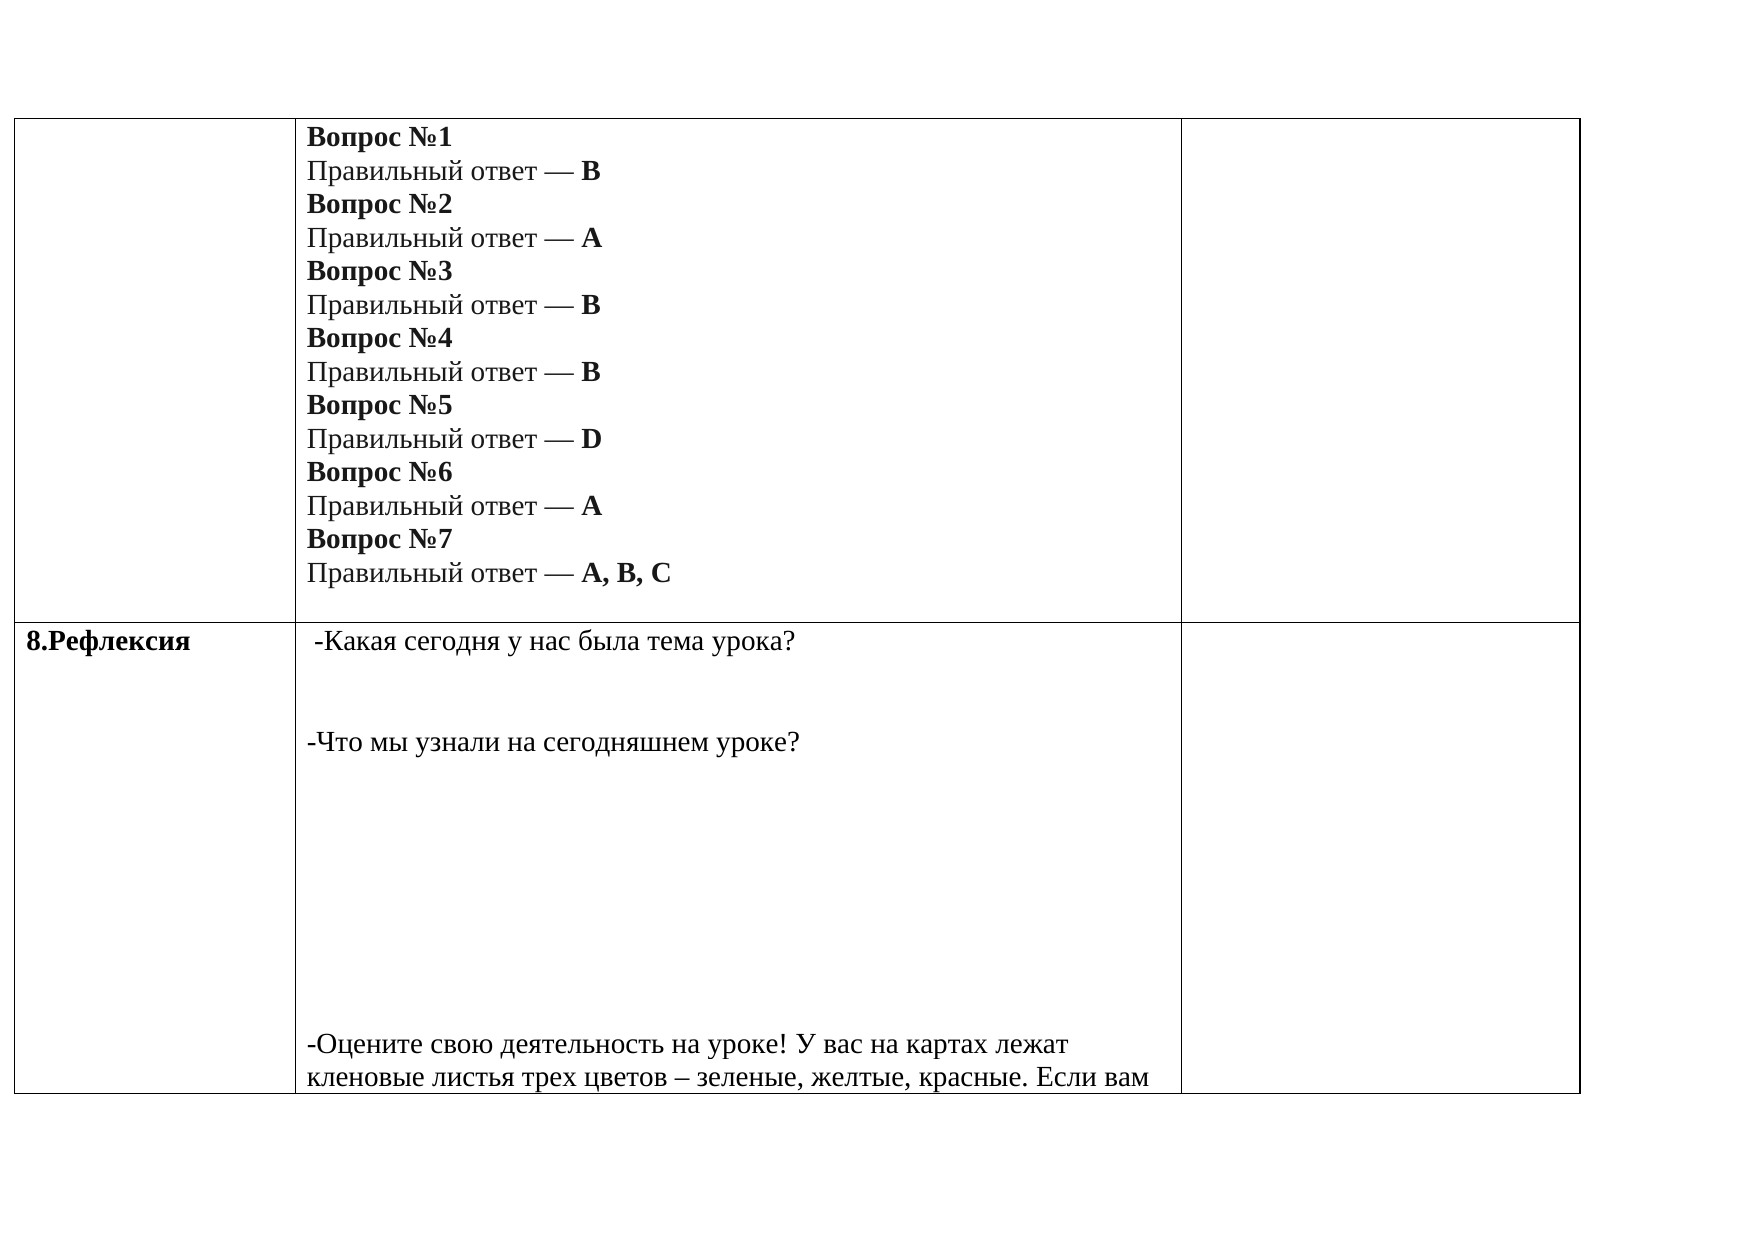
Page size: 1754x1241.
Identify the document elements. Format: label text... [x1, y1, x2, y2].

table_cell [1182, 119, 1579, 622]
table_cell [15, 119, 295, 622]
table_cell 8.Рефлексия [15, 623, 295, 1093]
table_cell [1182, 623, 1579, 1093]
